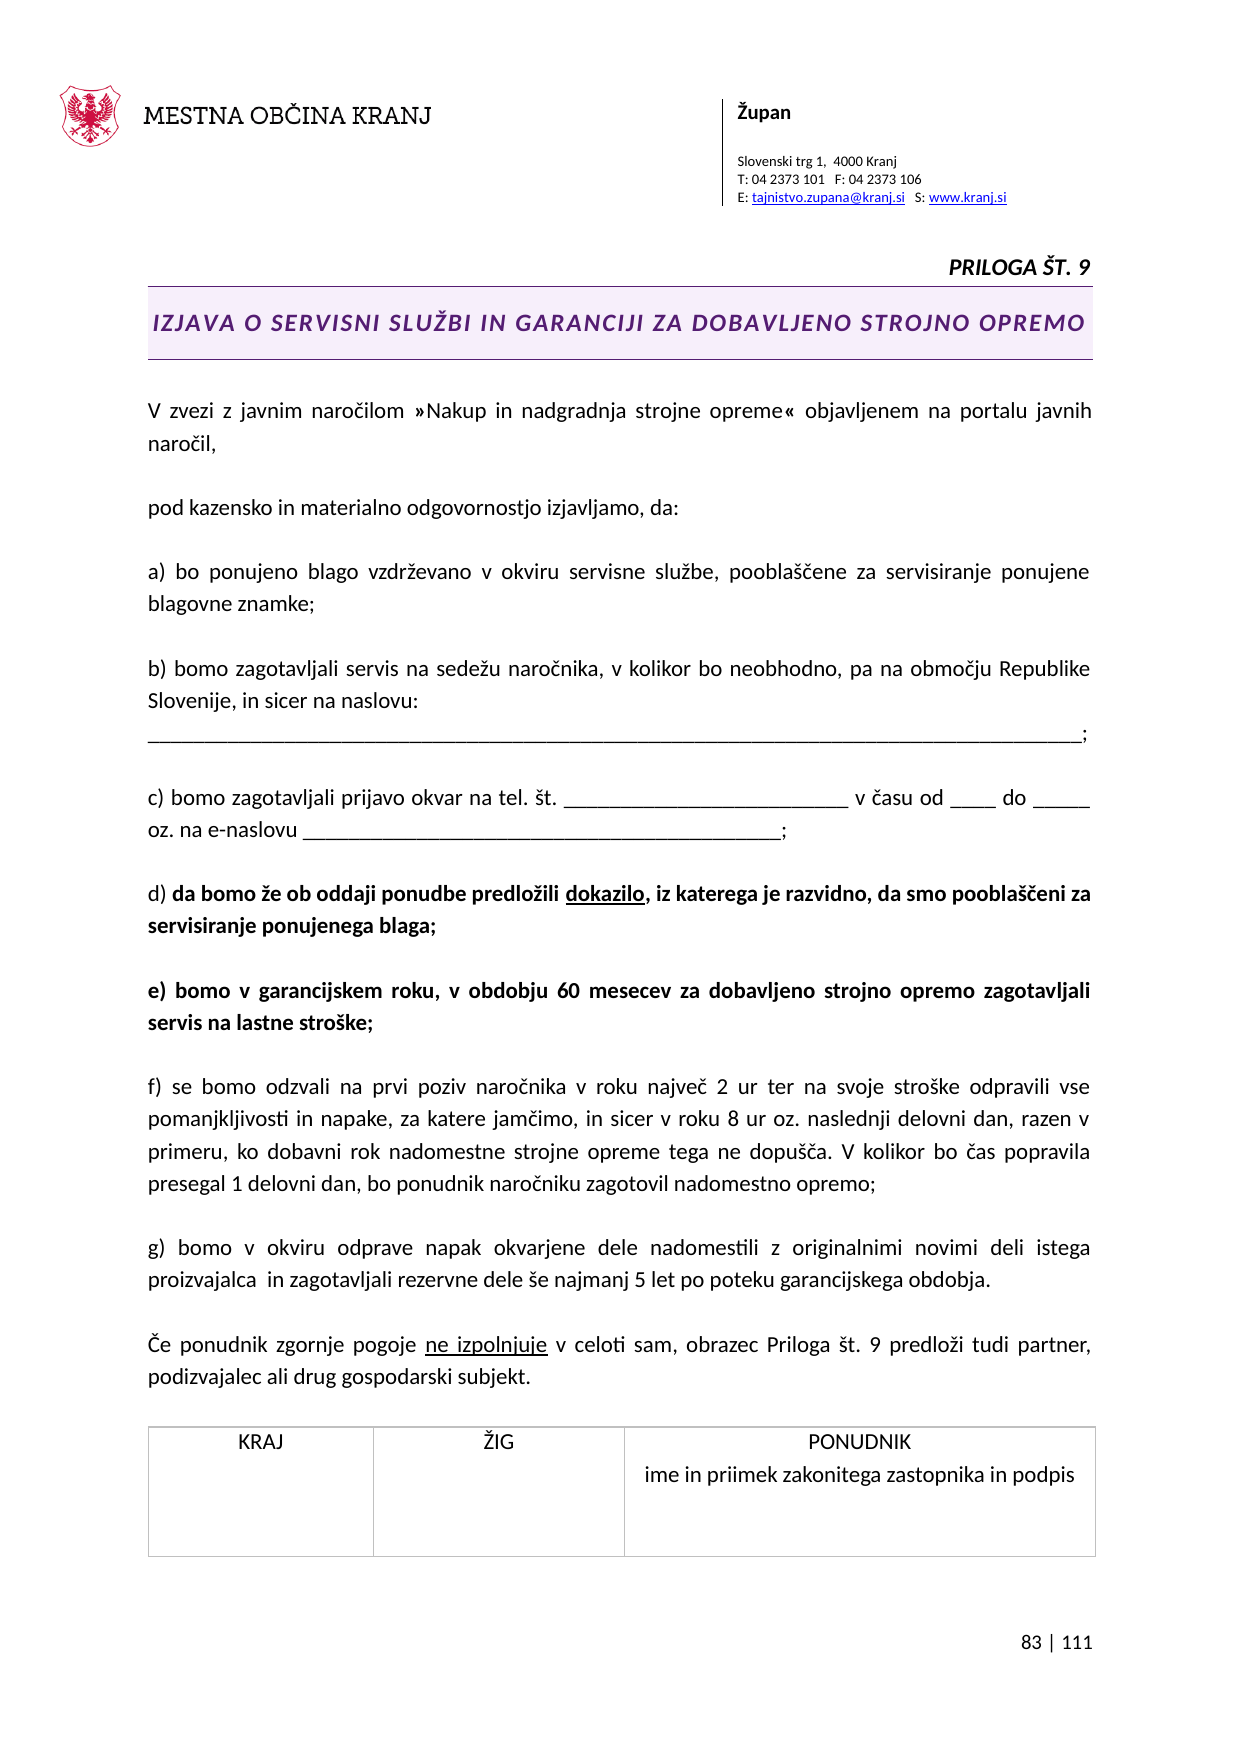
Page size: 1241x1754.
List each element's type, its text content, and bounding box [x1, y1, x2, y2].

text V zvezi z javnim naročilom »« objavljenem na portalu javnih naročil, [148, 396, 1093, 457]
text d) da bomo že ob oddaji ponudbe predložili dokazilo, iz katerega je razvidno, da smo pooblaščeni za servisiranje ponujenega blaga; [148, 879, 1092, 939]
table_header ŽIG [374, 1428, 624, 1556]
text Če ponudnik zgornje pogoje ne izpolnjuje v celoti sam, obrazec Priloga št. 9 predloži tudi partner, podizvajalec ali drug gospodarski subjekt. [148, 1330, 1093, 1390]
text e) bomo v garancijskem roku, v obdobju 60 mesecev za dobavljeno strojno opremo zagotavljali servis na lastne stroške; [148, 976, 1092, 1036]
table_header KRAJ [149, 1428, 373, 1556]
text a) bo ponujeno blago vzdrževano v okviru servisne službe, pooblaščene za servisiranje ponujene blagovne znamke; [148, 557, 1092, 618]
text PRILOGA ŠT. 9 [148, 252, 1092, 281]
text f) se bomo odzvali na prvi poziv naročnika v roku največ 2 ur ter na svoje stroške odpravili vse pomanjkljivosti in napake, za katere jamčimo, in sicer v roku 8 ur oz. naslednji delovni dan, razen v primeru, ko dobavni rok nadomestne strojne opreme tega ne dopušča. V kolikor bo čas popravila presegal 1 delovni dan, bo ponudnik naročniku zagotovil nadomestno opremo; [148, 1072, 1092, 1197]
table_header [625, 1428, 1095, 1556]
text __________________________________________________________________________________; [148, 718, 1092, 746]
text c) bomo zagotavljali prijavo okvar na tel. št. _________________________ v času od ____ do _____ oz. na e-naslovu __________________________________________; [148, 783, 1092, 843]
text b) bomo zagotavljali servis na sedežu naročnika, v kolikor bo neobhodno, pa na območju Republike Slovenije, in sicer na naslovu: [148, 654, 1092, 714]
text pod kazensko in materialno odgovornostjo izjavljamo, da: [148, 493, 1092, 521]
text IZJAVA O SERVISNI SLUŽBI IN GARANCIJI ZA DOBAVLJENO STROJNO OPREMO [148, 287, 1093, 359]
text g) bomo v okviru odprave napak okvarjene dele nadomestili z originalnimi novimi deli istega proizvajalca in zagotavljali rezervne dele še najmanj 5 let po poteku garancijskega obdobja. [148, 1233, 1092, 1293]
